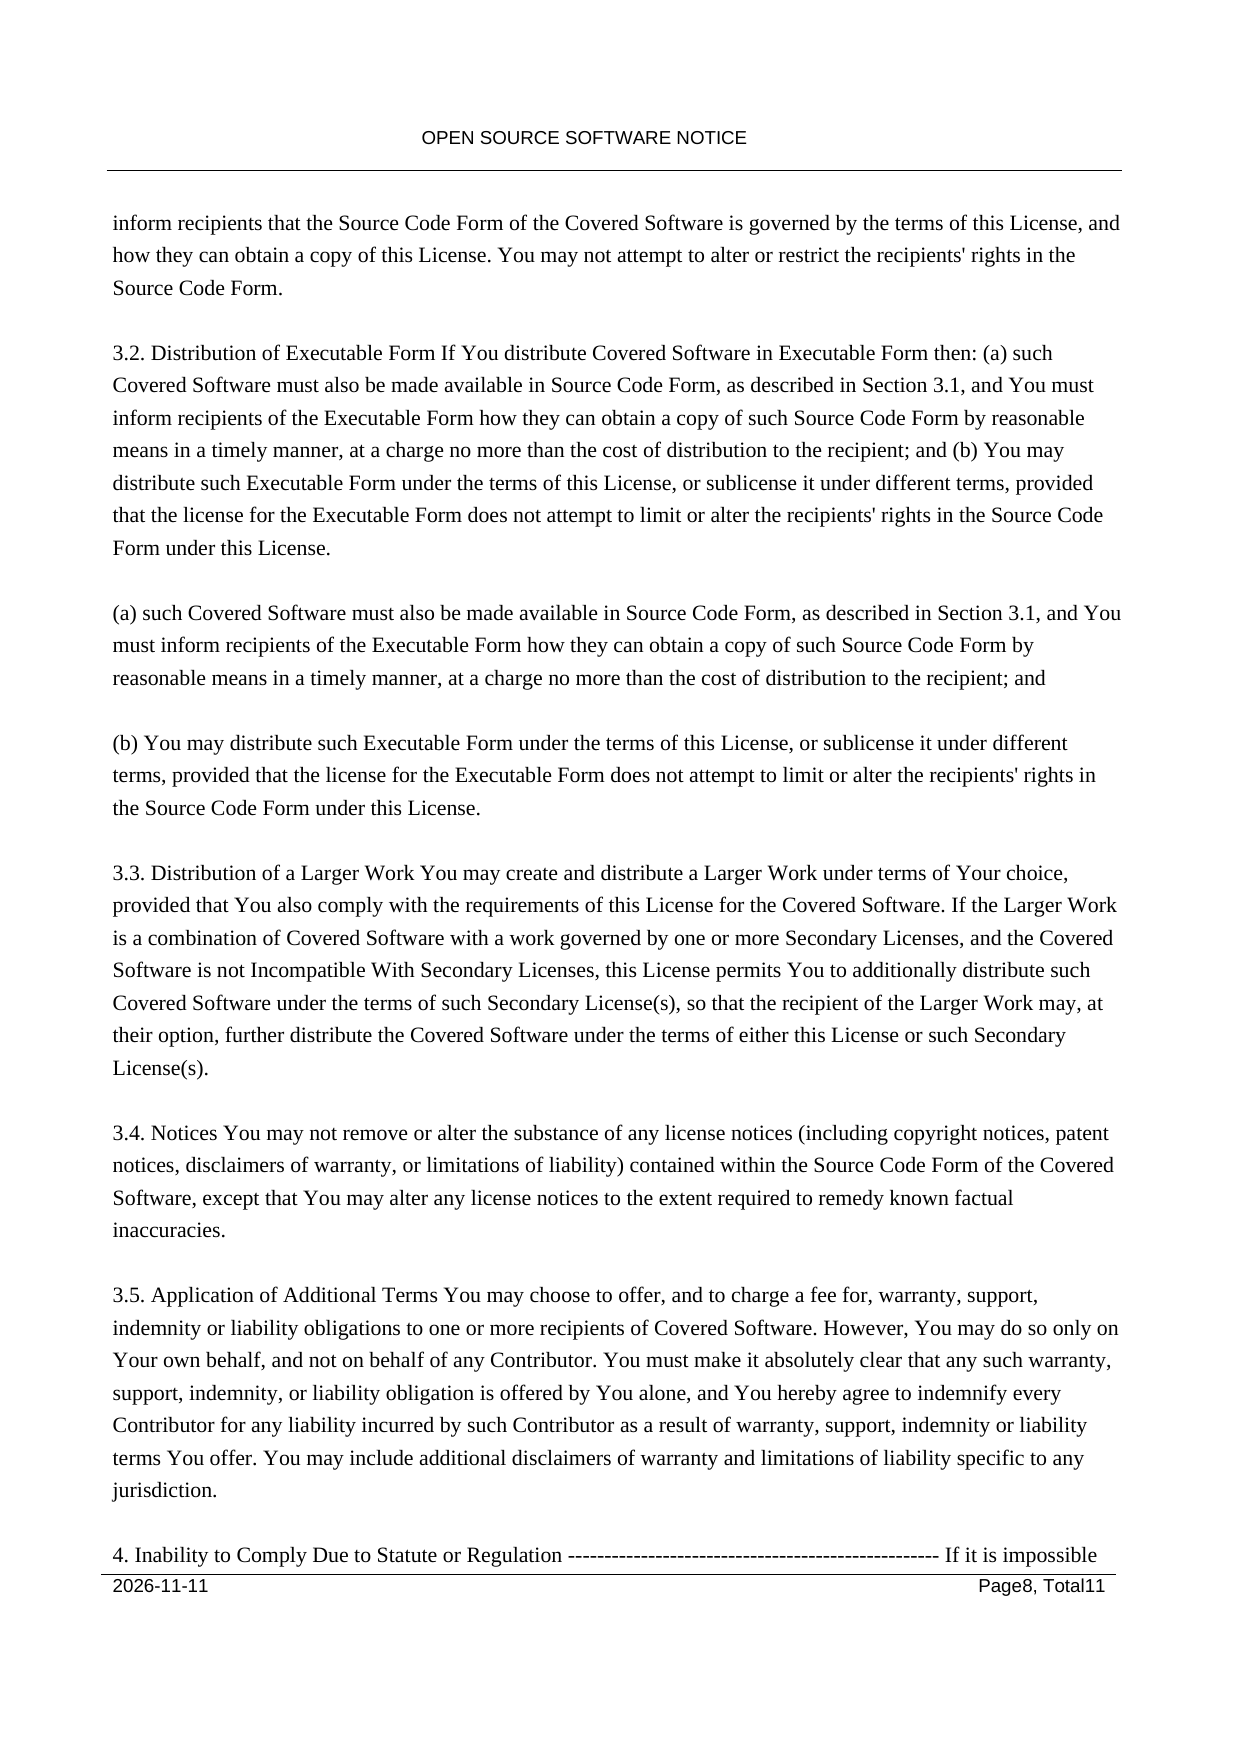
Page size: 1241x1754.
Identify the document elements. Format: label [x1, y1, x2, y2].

text [112, 206, 1128, 1571]
